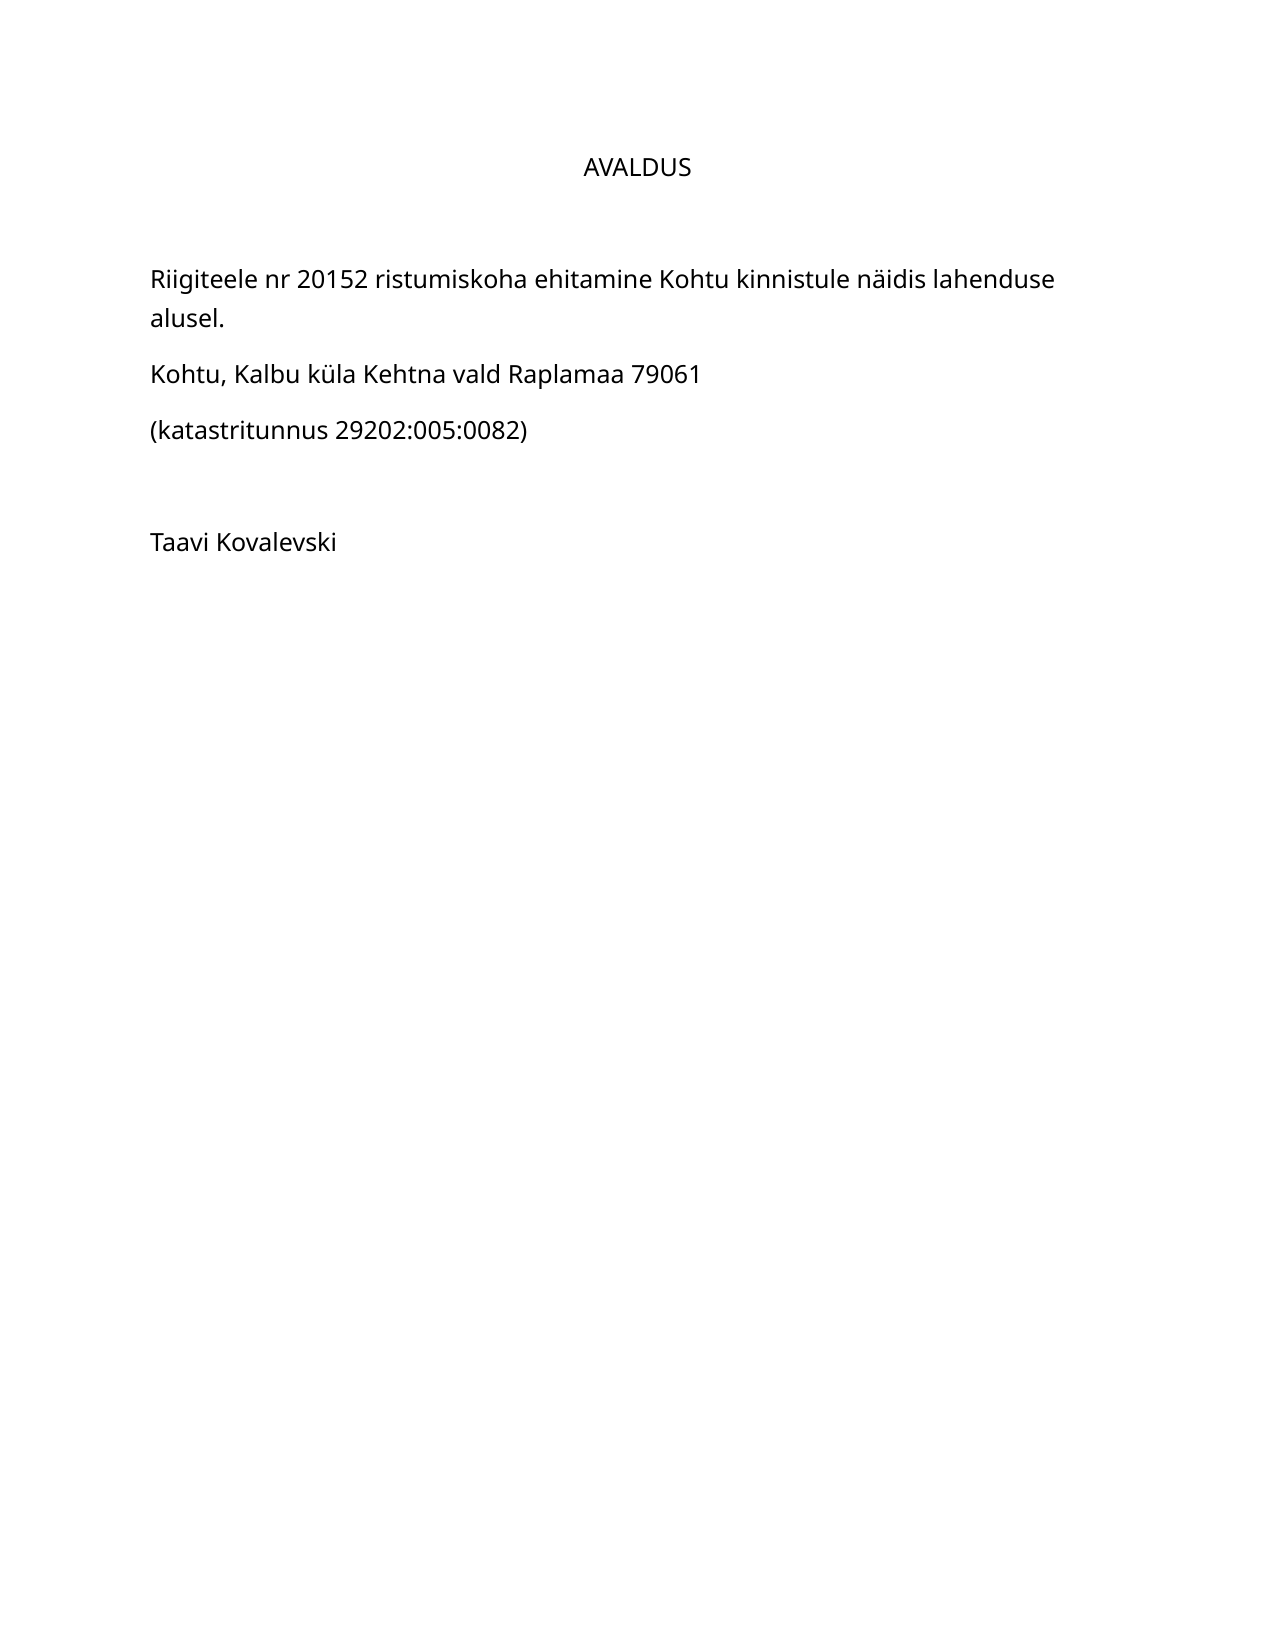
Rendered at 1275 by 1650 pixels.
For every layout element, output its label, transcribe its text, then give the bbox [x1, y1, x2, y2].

text AVALDUS [150, 150, 1125, 184]
text Taavi Kovalevski [150, 524, 1125, 558]
text Kohtu, Kalbu küla Kehtna vald Raplamaa 79061 [150, 357, 1125, 391]
text Riigiteele nr 20152 ristumiskoha ehitamine Kohtu kinnistule näidis lahenduse alusel. [150, 262, 1125, 335]
text (katastritunnus 29202:005:0082) [150, 412, 1125, 447]
